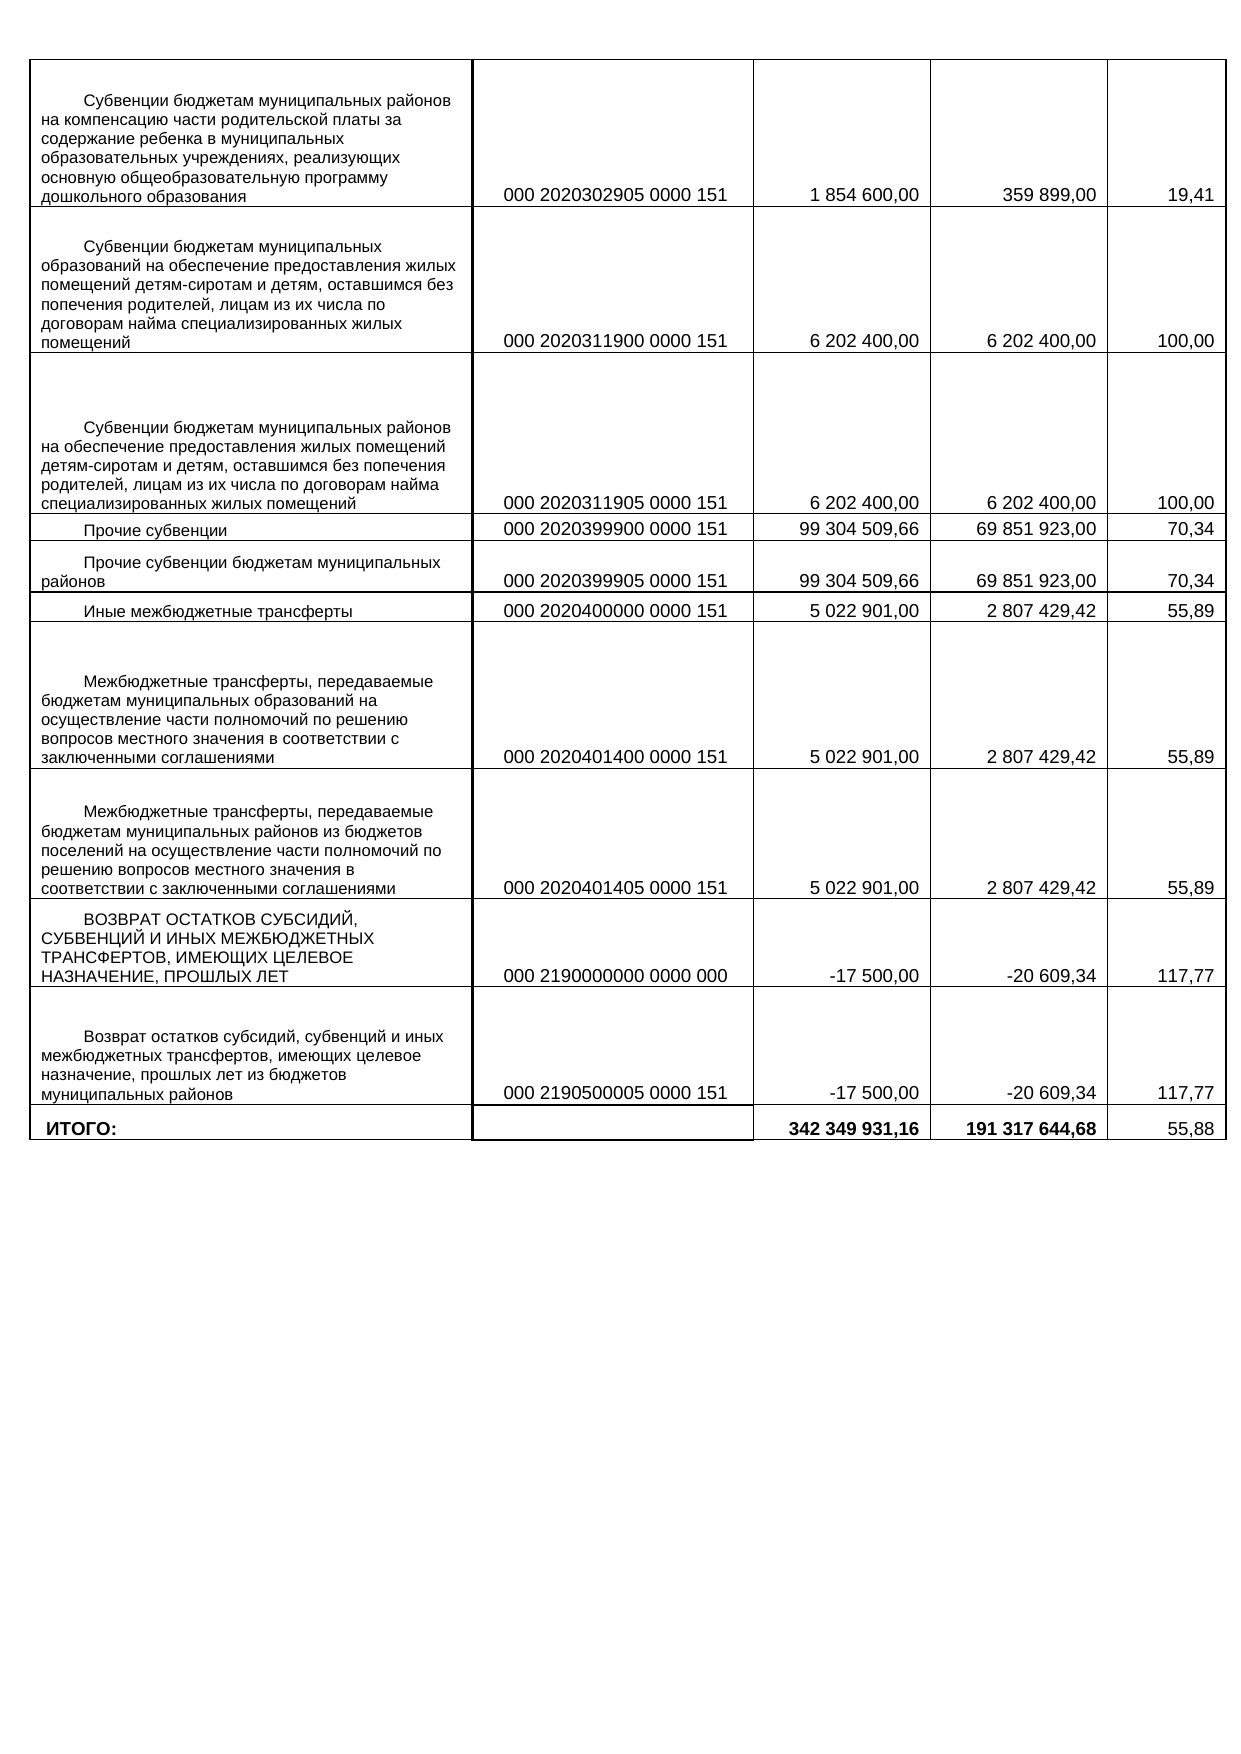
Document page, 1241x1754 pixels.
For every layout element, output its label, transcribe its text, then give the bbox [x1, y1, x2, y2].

table_cell ВОЗВРАТ ОСТАТКОВ СУБСИДИЙ, СУБВЕНЦИЙ И ИНЫХ МЕЖБЮДЖЕТНЫХ ТРАНСФЕРТОВ, ИМЕЮЩИХ ЦЕЛЕВОЕ НАЗНАЧЕНИЕ, ПРОШЛЫХ ЛЕТ [31, 899, 471, 986]
table_cell [474, 1106, 753, 1139]
table_cell 2 807 429,42 [931, 769, 1107, 898]
table_cell Субвенции бюджетам муниципальных районов на обеспечение предоставления жилых помещений детям-сиротам и детям, оставшимся без попечения родителей, лицам из их числа по договорам найма специализированных жилых помещений [31, 353, 471, 513]
table_cell 000 2020399900 0000 151 [474, 514, 753, 540]
table_cell Прочие субвенции [31, 514, 471, 540]
table_cell ИТОГО: [31, 1105, 471, 1139]
table_cell 69 851 923,00 [931, 514, 1107, 540]
table_cell -17 500,00 [754, 987, 930, 1103]
table_cell 342 349 931,16 [754, 1105, 930, 1139]
table_cell Прочие субвенции бюджетам муниципальных районов [31, 541, 471, 591]
table_cell 000 2020399905 0000 151 [474, 541, 753, 591]
table_cell 359 899,00 [931, 60, 1107, 206]
table_cell 1 854 600,00 [754, 60, 930, 206]
table_cell 55,89 [1108, 622, 1225, 767]
table_cell 117,77 [1108, 987, 1225, 1103]
table_cell 69 851 923,00 [931, 541, 1107, 591]
table_cell 99 304 509,66 [754, 514, 930, 540]
table_cell 5 022 901,00 [754, 622, 930, 767]
table_cell 000 2020401400 0000 151 [474, 622, 753, 767]
table_cell 2 807 429,42 [931, 593, 1107, 621]
table_cell Субвенции бюджетам муниципальных образований на обеспечение предоставления жилых помещений детям-сиротам и детям, оставшимся без попечения родителей, лицам из их числа по договорам найма специализированных жилых помещений [31, 207, 471, 352]
table_cell Субвенции бюджетам муниципальных районов на компенсацию части родительской платы за содержание ребенка в муниципальных образовательных учреждениях, реализующих основную общеобразовательную программу дошкольного образования [31, 60, 471, 206]
table_cell 000 2190500005 0000 151 [474, 987, 753, 1103]
table_cell 6 202 400,00 [754, 207, 930, 352]
table_cell 100,00 [1108, 207, 1225, 352]
table_cell 6 202 400,00 [931, 207, 1107, 352]
table_cell 99 304 509,66 [754, 541, 930, 591]
table_cell 5 022 901,00 [754, 593, 930, 621]
table_cell -20 609,34 [931, 987, 1107, 1103]
table_cell -17 500,00 [754, 899, 930, 986]
table_cell Межбюджетные трансферты, передаваемые бюджетам муниципальных районов из бюджетов поселений на осуществление части полномочий по решению вопросов местного значения в соответствии с заключенными соглашениями [31, 769, 471, 898]
table_cell 000 2020400000 0000 151 [474, 593, 753, 621]
table_cell 55,89 [1108, 593, 1225, 621]
table_cell 70,34 [1108, 514, 1225, 540]
table_cell 70,34 [1108, 541, 1225, 591]
table_cell Возврат остатков субсидий, субвенций и иных межбюджетных трансфертов, имеющих целевое назначение, прошлых лет из бюджетов муниципальных районов [31, 987, 471, 1103]
table_cell 55,88 [1108, 1105, 1225, 1139]
table_cell Межбюджетные трансферты, передаваемые бюджетам муниципальных образований на осуществление части полномочий по решению вопросов местного значения в соответствии с заключенными соглашениями [31, 622, 471, 767]
table_cell 000 2020311900 0000 151 [474, 207, 753, 352]
table_cell 55,89 [1108, 769, 1225, 898]
table_cell -20 609,34 [931, 899, 1107, 986]
table_cell 2 807 429,42 [931, 622, 1107, 767]
table_cell 000 2190000000 0000 000 [474, 899, 753, 986]
table_cell 19,41 [1108, 60, 1225, 206]
table_cell 6 202 400,00 [754, 353, 930, 513]
table_cell 000 2020302905 0000 151 [474, 60, 753, 206]
table_cell 117,77 [1108, 899, 1225, 986]
table_cell 6 202 400,00 [931, 353, 1107, 513]
table_cell Иные межбюджетные трансферты [31, 593, 471, 621]
table_cell 000 2020401405 0000 151 [474, 769, 753, 898]
table_cell 5 022 901,00 [754, 769, 930, 898]
table_cell 000 2020311905 0000 151 [474, 353, 753, 513]
table_cell 191 317 644,68 [931, 1105, 1107, 1139]
table_cell 100,00 [1108, 353, 1225, 513]
